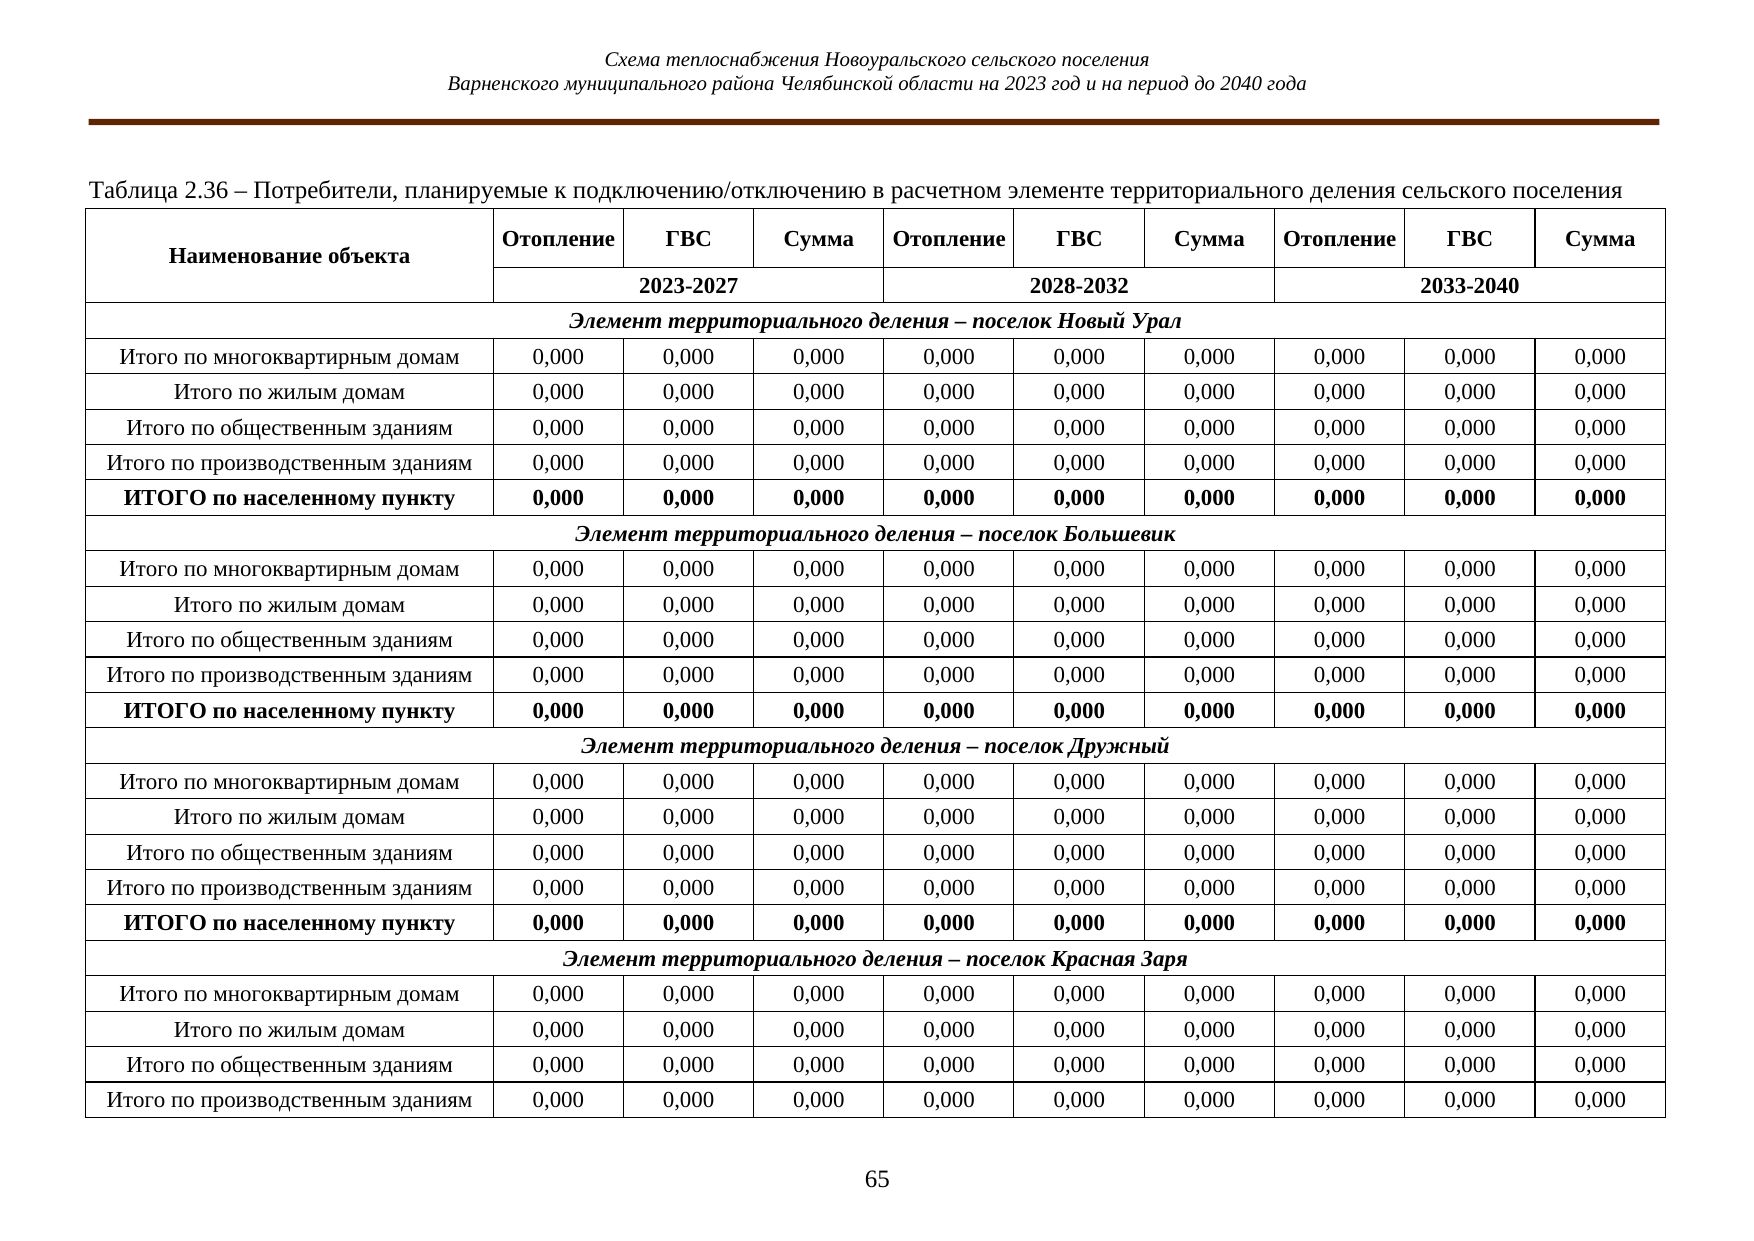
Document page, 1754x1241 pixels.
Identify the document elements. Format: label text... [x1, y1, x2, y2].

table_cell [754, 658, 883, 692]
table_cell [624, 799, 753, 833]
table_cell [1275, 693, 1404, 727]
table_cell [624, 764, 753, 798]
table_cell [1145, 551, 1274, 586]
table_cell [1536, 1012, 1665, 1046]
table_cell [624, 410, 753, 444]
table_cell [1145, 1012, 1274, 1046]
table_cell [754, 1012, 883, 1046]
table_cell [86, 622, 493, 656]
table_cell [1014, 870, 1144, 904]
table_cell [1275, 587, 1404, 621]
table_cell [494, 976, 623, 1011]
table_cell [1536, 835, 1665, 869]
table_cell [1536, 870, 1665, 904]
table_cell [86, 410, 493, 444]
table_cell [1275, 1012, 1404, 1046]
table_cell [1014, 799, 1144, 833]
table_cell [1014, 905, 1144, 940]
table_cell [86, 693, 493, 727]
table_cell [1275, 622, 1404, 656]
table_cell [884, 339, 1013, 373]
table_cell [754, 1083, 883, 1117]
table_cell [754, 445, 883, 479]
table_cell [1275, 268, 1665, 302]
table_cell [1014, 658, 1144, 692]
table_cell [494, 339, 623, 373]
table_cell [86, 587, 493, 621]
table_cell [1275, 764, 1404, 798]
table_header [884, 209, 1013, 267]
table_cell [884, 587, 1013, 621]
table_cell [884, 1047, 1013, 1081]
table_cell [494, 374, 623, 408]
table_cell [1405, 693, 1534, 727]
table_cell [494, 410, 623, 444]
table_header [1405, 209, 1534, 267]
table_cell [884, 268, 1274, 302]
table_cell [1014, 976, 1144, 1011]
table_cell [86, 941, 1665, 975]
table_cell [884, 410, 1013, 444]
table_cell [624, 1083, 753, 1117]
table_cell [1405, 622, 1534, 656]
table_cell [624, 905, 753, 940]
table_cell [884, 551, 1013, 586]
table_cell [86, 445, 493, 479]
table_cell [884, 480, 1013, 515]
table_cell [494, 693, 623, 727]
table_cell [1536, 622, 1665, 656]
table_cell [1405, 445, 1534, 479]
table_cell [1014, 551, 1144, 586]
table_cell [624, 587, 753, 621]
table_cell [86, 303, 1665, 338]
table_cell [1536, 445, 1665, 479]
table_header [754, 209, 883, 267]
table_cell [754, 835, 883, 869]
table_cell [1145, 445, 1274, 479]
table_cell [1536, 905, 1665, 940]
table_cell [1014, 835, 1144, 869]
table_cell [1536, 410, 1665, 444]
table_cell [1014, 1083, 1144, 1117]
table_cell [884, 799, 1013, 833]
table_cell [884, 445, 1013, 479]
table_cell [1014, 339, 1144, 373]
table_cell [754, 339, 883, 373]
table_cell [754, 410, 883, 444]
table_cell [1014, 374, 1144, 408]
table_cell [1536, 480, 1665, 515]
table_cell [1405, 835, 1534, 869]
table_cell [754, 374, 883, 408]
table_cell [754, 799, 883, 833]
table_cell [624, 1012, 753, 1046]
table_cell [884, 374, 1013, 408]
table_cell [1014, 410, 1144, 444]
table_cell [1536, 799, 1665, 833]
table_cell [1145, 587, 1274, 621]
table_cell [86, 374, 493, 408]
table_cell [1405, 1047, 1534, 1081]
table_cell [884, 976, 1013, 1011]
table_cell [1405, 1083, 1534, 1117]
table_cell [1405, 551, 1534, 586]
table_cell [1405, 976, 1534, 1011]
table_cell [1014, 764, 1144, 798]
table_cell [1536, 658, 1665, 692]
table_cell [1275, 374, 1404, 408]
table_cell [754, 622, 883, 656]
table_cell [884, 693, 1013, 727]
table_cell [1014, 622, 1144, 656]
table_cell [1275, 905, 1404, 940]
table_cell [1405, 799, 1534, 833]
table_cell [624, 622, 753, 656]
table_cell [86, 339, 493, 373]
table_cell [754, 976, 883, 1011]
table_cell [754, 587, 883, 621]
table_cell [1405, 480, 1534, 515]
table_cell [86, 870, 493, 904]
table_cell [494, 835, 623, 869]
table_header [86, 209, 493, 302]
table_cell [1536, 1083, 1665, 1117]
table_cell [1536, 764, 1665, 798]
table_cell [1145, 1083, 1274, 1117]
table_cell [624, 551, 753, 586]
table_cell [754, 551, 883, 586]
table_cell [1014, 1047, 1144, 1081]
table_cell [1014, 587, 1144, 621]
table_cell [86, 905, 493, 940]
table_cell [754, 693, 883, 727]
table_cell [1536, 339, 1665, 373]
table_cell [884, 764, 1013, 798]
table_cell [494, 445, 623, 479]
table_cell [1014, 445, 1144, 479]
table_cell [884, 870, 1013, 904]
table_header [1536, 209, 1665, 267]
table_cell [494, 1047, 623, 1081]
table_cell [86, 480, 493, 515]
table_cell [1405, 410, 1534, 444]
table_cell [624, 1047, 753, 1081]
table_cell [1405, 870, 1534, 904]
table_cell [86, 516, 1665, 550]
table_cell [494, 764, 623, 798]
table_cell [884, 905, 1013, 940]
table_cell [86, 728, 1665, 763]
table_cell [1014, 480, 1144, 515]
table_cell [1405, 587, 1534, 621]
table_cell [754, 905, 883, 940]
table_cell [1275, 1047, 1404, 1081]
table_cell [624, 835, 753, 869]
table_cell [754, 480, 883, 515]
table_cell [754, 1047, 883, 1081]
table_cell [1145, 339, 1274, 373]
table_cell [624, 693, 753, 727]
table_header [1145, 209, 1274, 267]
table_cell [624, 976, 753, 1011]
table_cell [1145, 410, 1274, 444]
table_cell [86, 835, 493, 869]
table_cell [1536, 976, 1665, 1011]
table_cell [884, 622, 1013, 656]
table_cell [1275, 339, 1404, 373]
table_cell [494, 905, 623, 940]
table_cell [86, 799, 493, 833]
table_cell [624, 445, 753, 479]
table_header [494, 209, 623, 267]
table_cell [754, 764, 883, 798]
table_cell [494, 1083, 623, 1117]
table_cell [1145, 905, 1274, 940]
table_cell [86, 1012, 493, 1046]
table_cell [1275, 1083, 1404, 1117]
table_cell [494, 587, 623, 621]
list Потребители, планируемые к подключению/отключению в расчетном элементе территориального деления сельского поселения [89, 175, 1665, 203]
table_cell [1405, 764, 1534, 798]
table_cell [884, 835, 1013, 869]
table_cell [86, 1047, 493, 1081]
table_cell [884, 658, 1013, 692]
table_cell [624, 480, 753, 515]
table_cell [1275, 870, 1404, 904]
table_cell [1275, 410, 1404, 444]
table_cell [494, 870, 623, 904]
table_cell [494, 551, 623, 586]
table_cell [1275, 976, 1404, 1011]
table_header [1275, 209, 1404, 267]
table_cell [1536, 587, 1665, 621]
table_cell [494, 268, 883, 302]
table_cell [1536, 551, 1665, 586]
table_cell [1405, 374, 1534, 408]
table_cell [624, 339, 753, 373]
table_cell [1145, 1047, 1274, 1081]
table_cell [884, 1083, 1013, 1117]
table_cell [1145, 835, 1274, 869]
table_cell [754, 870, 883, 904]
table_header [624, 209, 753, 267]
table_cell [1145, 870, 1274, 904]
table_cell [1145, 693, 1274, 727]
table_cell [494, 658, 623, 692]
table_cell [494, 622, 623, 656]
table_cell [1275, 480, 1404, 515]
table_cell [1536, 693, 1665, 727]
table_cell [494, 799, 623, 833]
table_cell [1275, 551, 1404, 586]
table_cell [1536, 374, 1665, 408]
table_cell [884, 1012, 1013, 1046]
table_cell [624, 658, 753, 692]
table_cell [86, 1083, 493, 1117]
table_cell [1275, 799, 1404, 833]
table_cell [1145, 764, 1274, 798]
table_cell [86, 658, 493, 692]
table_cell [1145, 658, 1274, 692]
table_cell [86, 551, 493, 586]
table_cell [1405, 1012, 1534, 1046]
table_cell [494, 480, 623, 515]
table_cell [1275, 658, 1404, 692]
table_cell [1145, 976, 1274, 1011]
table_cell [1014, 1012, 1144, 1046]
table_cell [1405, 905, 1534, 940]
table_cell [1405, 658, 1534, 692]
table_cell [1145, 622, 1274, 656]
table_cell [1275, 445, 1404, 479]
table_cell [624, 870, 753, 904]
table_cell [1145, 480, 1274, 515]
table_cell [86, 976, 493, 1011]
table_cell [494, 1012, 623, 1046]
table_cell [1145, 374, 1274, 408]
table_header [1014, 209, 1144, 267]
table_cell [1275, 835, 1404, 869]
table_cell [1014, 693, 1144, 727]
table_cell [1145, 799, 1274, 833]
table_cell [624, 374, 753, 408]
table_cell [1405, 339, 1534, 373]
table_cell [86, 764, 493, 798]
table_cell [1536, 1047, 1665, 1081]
